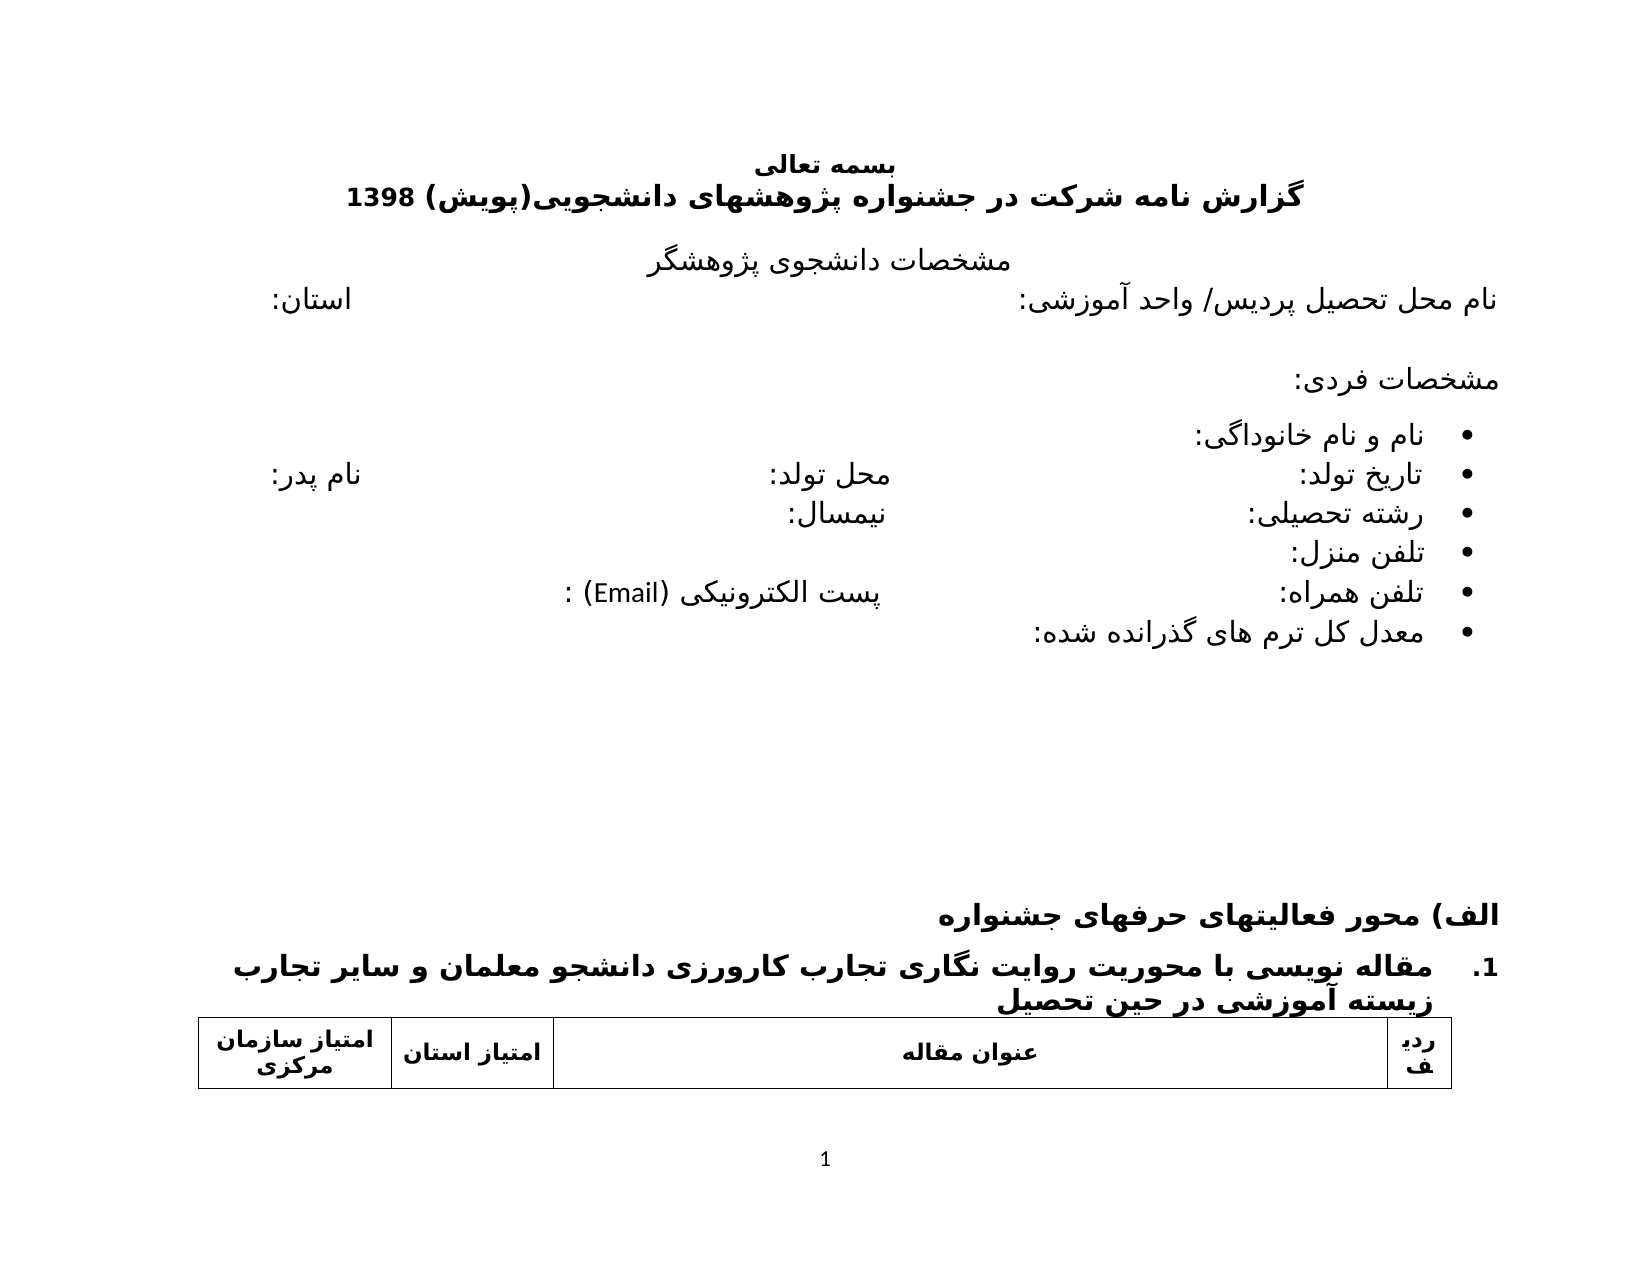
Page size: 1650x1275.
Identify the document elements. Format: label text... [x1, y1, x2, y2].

text الف) محور فعالیتهای حرفهای جشنواره [150, 898, 1500, 932]
subtitle بسمه تعالی [150, 150, 1500, 179]
table_header امتیاز سازمان مرکزی [199, 1018, 391, 1087]
table_header امتیاز استان [392, 1018, 553, 1087]
list تلفن منزل: [150, 535, 1462, 569]
text مشخصات فردی: [150, 362, 1500, 396]
table_header عنوان مقاله [554, 1018, 1387, 1087]
list تاریخ تولد: محل تولد: نام پدر: [150, 457, 1462, 491]
table_header ردیف [1388, 1018, 1451, 1087]
list نام و نام خانوداگی: [150, 418, 1462, 452]
text نام محل تحصیل پردیس/ واحد آموزشی: استان: [150, 283, 1500, 317]
list مقاله نویسی با محوریت روایت نگاری تجارب کارورزی دانشجو معلمان و سایر تجارب زیسته آموزشی در حین تحصیل [150, 949, 1472, 1017]
list رشته تحصیلی: نیمسال: [150, 496, 1462, 530]
text مشخصات دانشجوی پژوهشگر [150, 244, 1500, 278]
list تلفن همراه: پست الکترونیکی (Email) : [150, 574, 1462, 609]
list معدل کل ترم های گذرانده شده: [150, 615, 1462, 649]
subtitle گزارش نامه شرکت در جشنواره پژوهشهای دانشجویی(پویش) 1398 [150, 179, 1500, 213]
